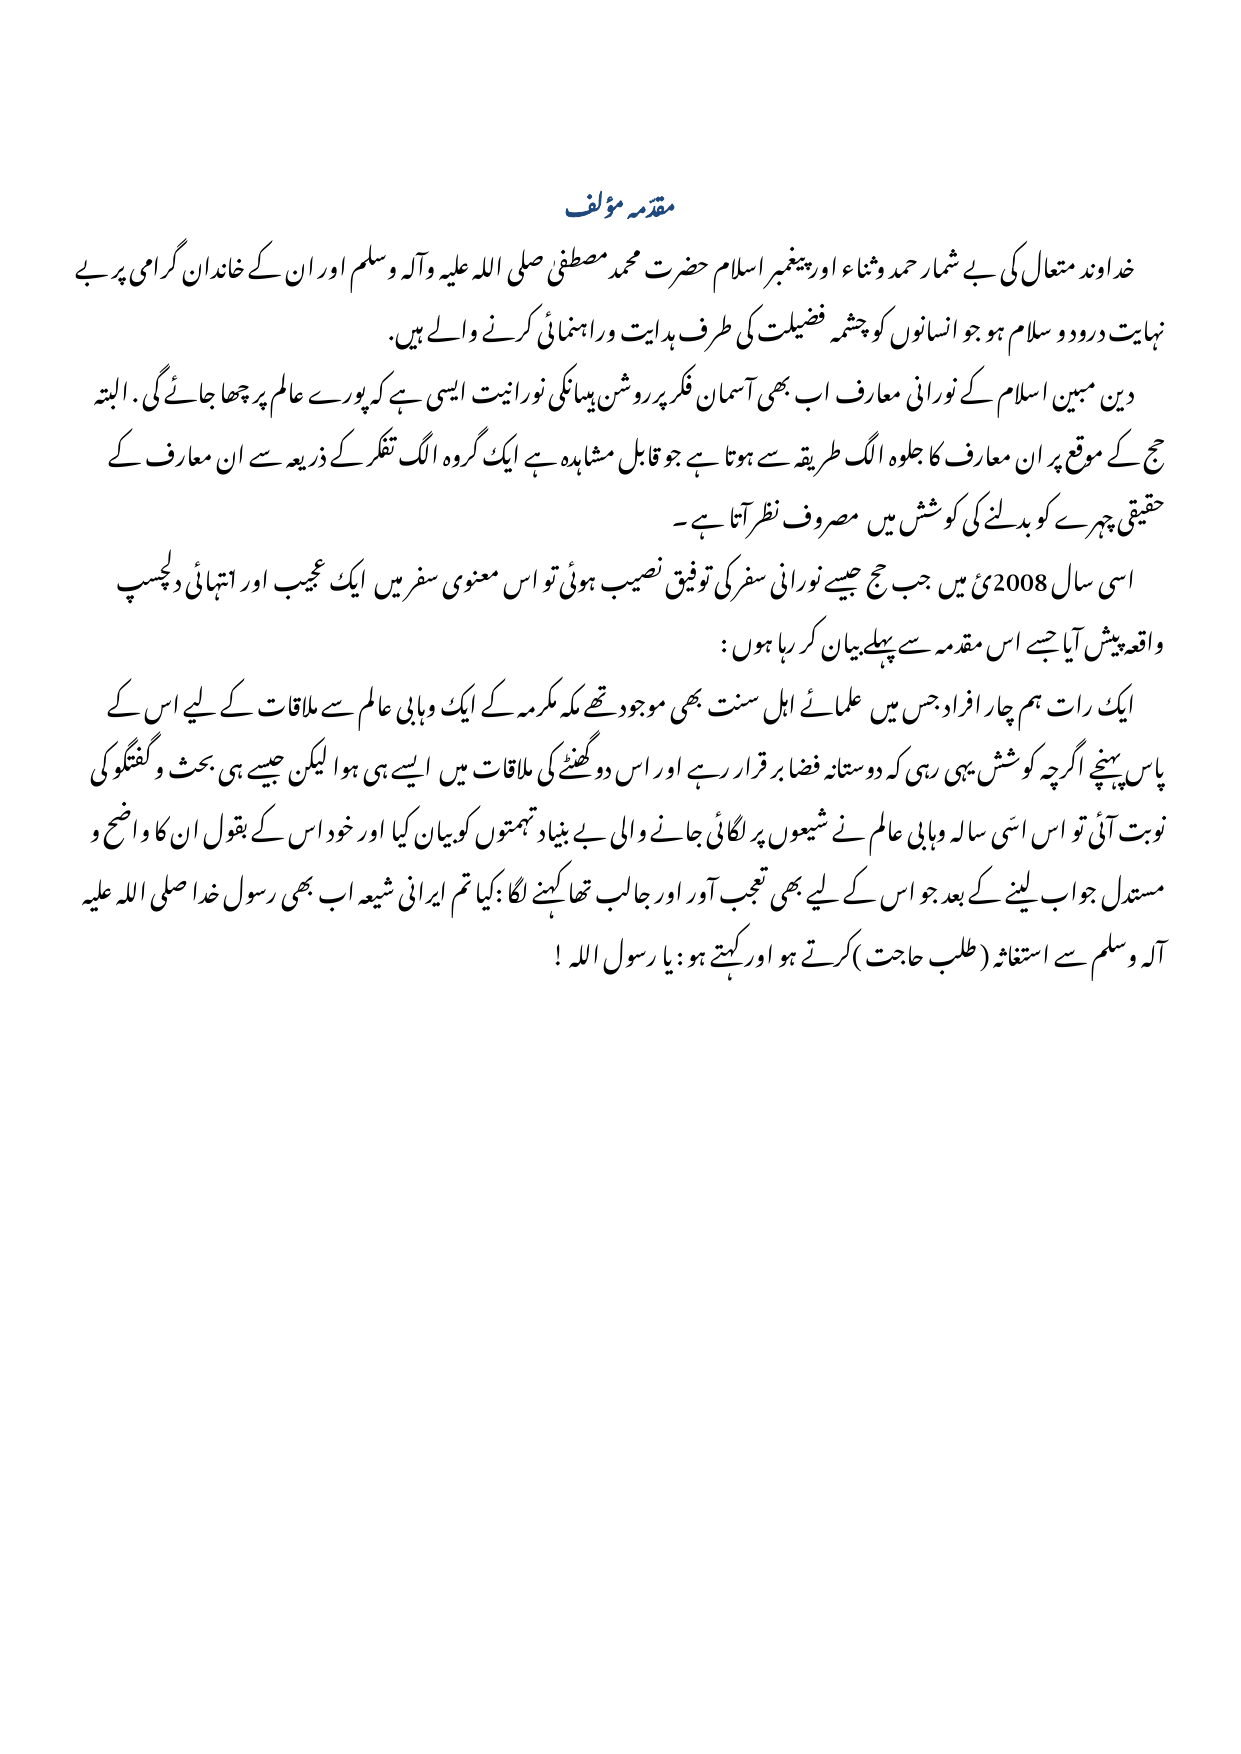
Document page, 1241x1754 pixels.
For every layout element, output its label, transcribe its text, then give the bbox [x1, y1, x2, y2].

subtitle مقدّمہ مؤلف [75, 169, 1165, 231]
text خداوند متعال کی بے شمار حمد وثناء اور پیغمبر اسلام حضرت محمدمصطفیٰ صلی اللہ علیہ وآلہ وسلم اور ان کے خاندان گرامی پر بے نہایت درود و سلام ہو جو انسانوں کو چشمہ فضیلت کی طرف ہدایت وراہنمائی کرنے والے ہیں. [75, 231, 1165, 356]
text اسی سال 2008ئ میں جب حج جیسے نورانی سفر کی توفیق نصیب ہوئی تو اس معنوی سفر میں ایک عجیب اور انتہائی دلچسپ واقعہ پیش آیا جسے اس مقدمہ سے پہلے بیان کر رہا ہوں : [75, 544, 1165, 669]
text ایک رات ہم چار افراد جس میں علمائے اہل سنت بھی موجود تھے مکہ مکرمہ کے ایک وہابی عالم سے ملاقات کے لیے اس کے پاس پہنچے اگرچہ کوشش یہی رہی کہ دوستانہ فضا بر قرار رہے اور اس دو گھنٹے کی ملاقات میں ایسے ہی ہوا لیکن جیسے ہی بحث و گفتگو کی نوبت آئی تو اس اسّی سالہ وہابی عالم نے شیعوں پر لگائی جانے والی بے بنیاد تہمتوں کو بیان کیا اور خود اس کے بقول ان کا واضح و مستدل جواب لینے کے بعد جو اس کے لیے بھی تعجب آور اور جالب تھا کہنے لگا :کیا تم ایرانی شیعہ اب بھی رسول خدا صلی اللہ علیہ آلہ وسلم سے استغاثہ ( طلب حاجت )کرتے ہو اور کہتے ہو : یا رسول اللہ ! [75, 669, 1165, 981]
text دین مبین اسلام کے نورانی معارف اب بھی آسمان فکر پرروشن ہیںانکی نورانیت ایسی ہے کہ پورے عالم پر چھا جائے گی . البتہ حج کے موقع پر ان معارف کا جلوہ الگ طریقہ سے ہوتا ہے جو قابل مشاہدہ ہے ایک گروہ الگ تفکر کے ذریعہ سے ان معارف کے حقیقی چہرے کو بدلنے کی کوشش میں مصروف نظرآتا ہے ۔ [75, 356, 1165, 544]
